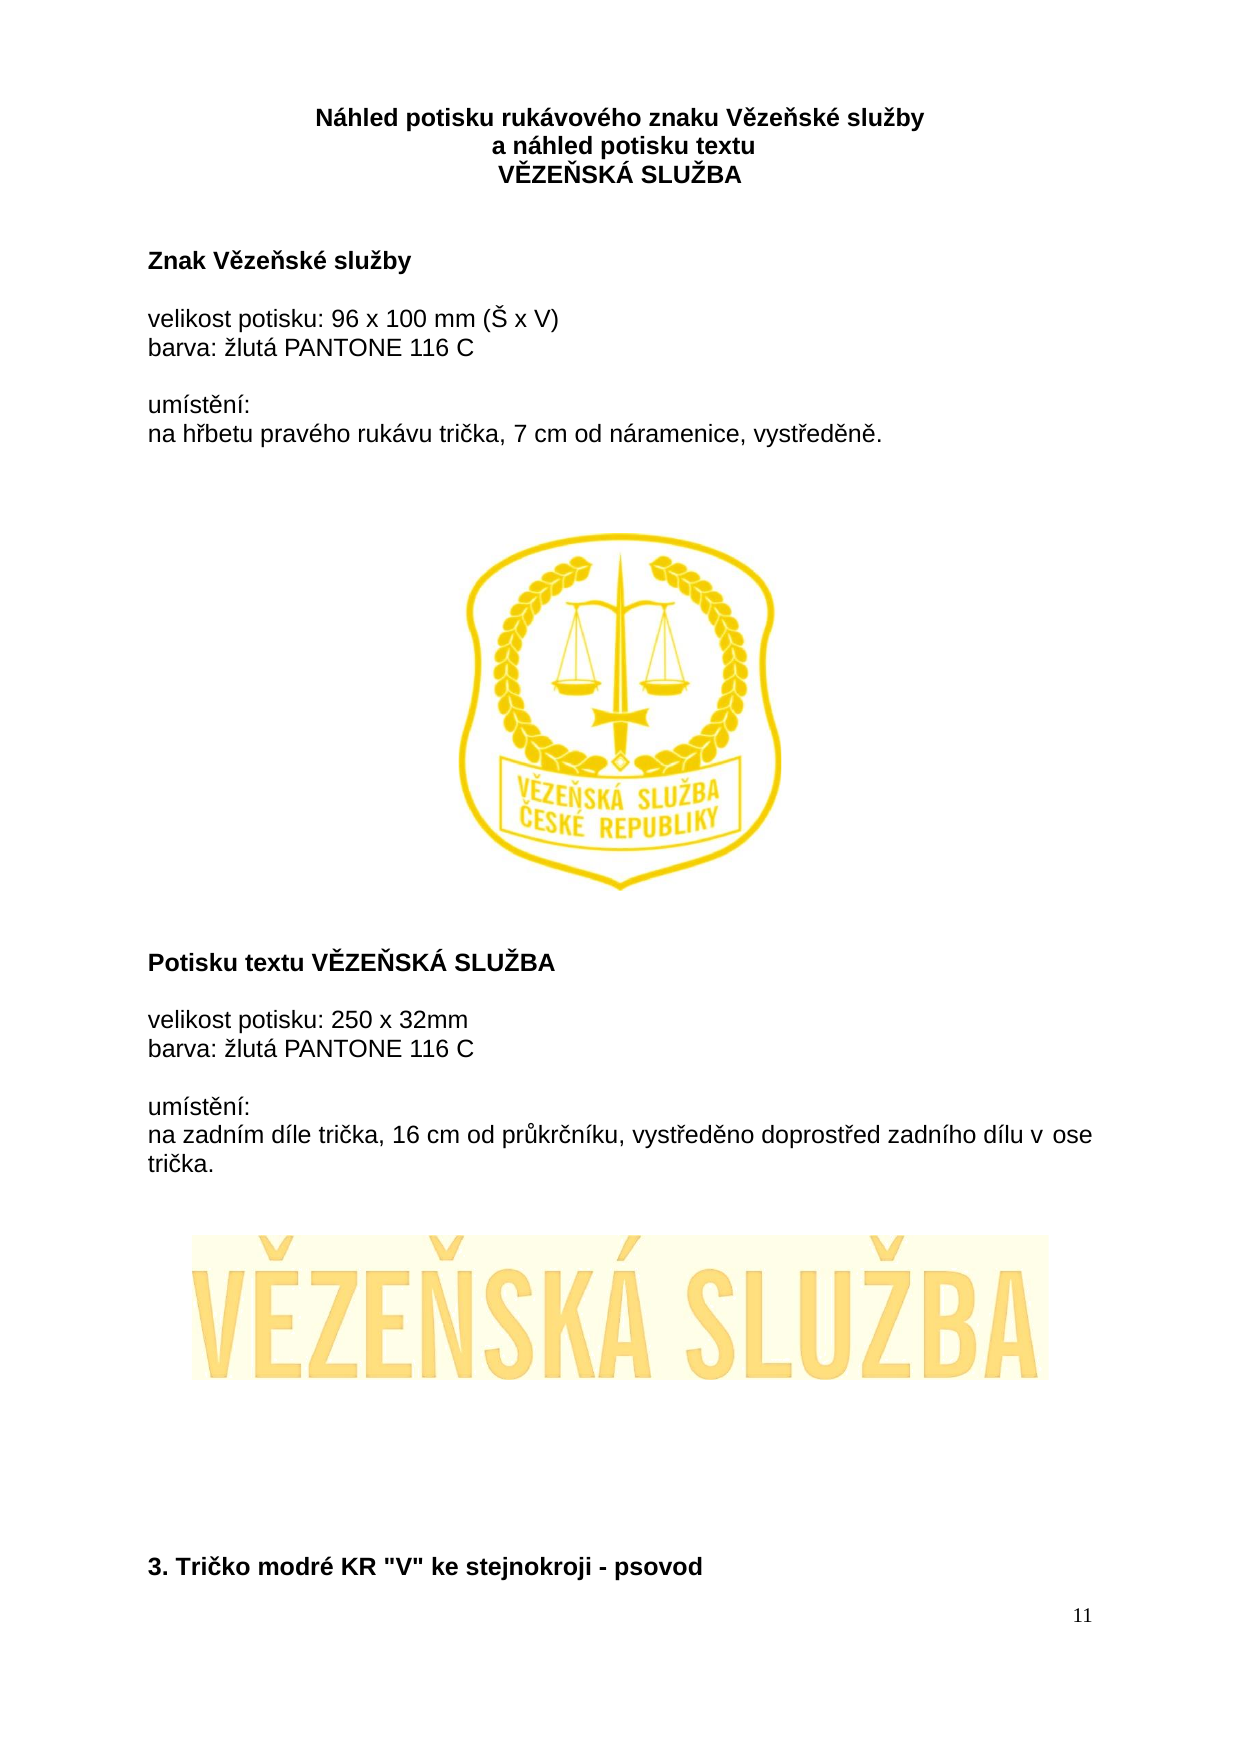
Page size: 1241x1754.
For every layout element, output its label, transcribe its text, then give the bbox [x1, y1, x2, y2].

picture [458, 533, 782, 891]
text na hřbetu pravého rukávu trička, 7 cm od náramenice, vystředěně. [148, 419, 1092, 448]
text na zadním díle trička, 16 cm od průkrčníku, vystředěno doprostřed zadního dílu v ose trička. [148, 1120, 1092, 1178]
text Potisku textu VĚZEŇSKÁ SLUŽBA [148, 948, 1092, 976]
text 3. Tričko modré KR "V" ke stejnokroji - psovod [148, 1552, 1092, 1580]
text a náhled potisku textu [148, 131, 1092, 160]
text Znak Vězeňské služby [148, 246, 1092, 275]
text umístění: [148, 390, 1092, 419]
text umístění: [148, 1091, 1092, 1120]
text barva: žlutá PANTONE [148, 333, 1092, 361]
text velikost potisku: 250 x 32mm [148, 1005, 1092, 1034]
text Náhled potisku rukávového znaku Vězeňské služby [148, 103, 1092, 131]
text velikost potisku: 96 x 100 mm (Š x V) [148, 304, 1092, 333]
picture [191, 1235, 1049, 1380]
text barva: žlutá PANTONE [148, 1034, 1092, 1063]
subtitle VĚZEŇSKÁ SLUŽBA [148, 160, 1092, 189]
